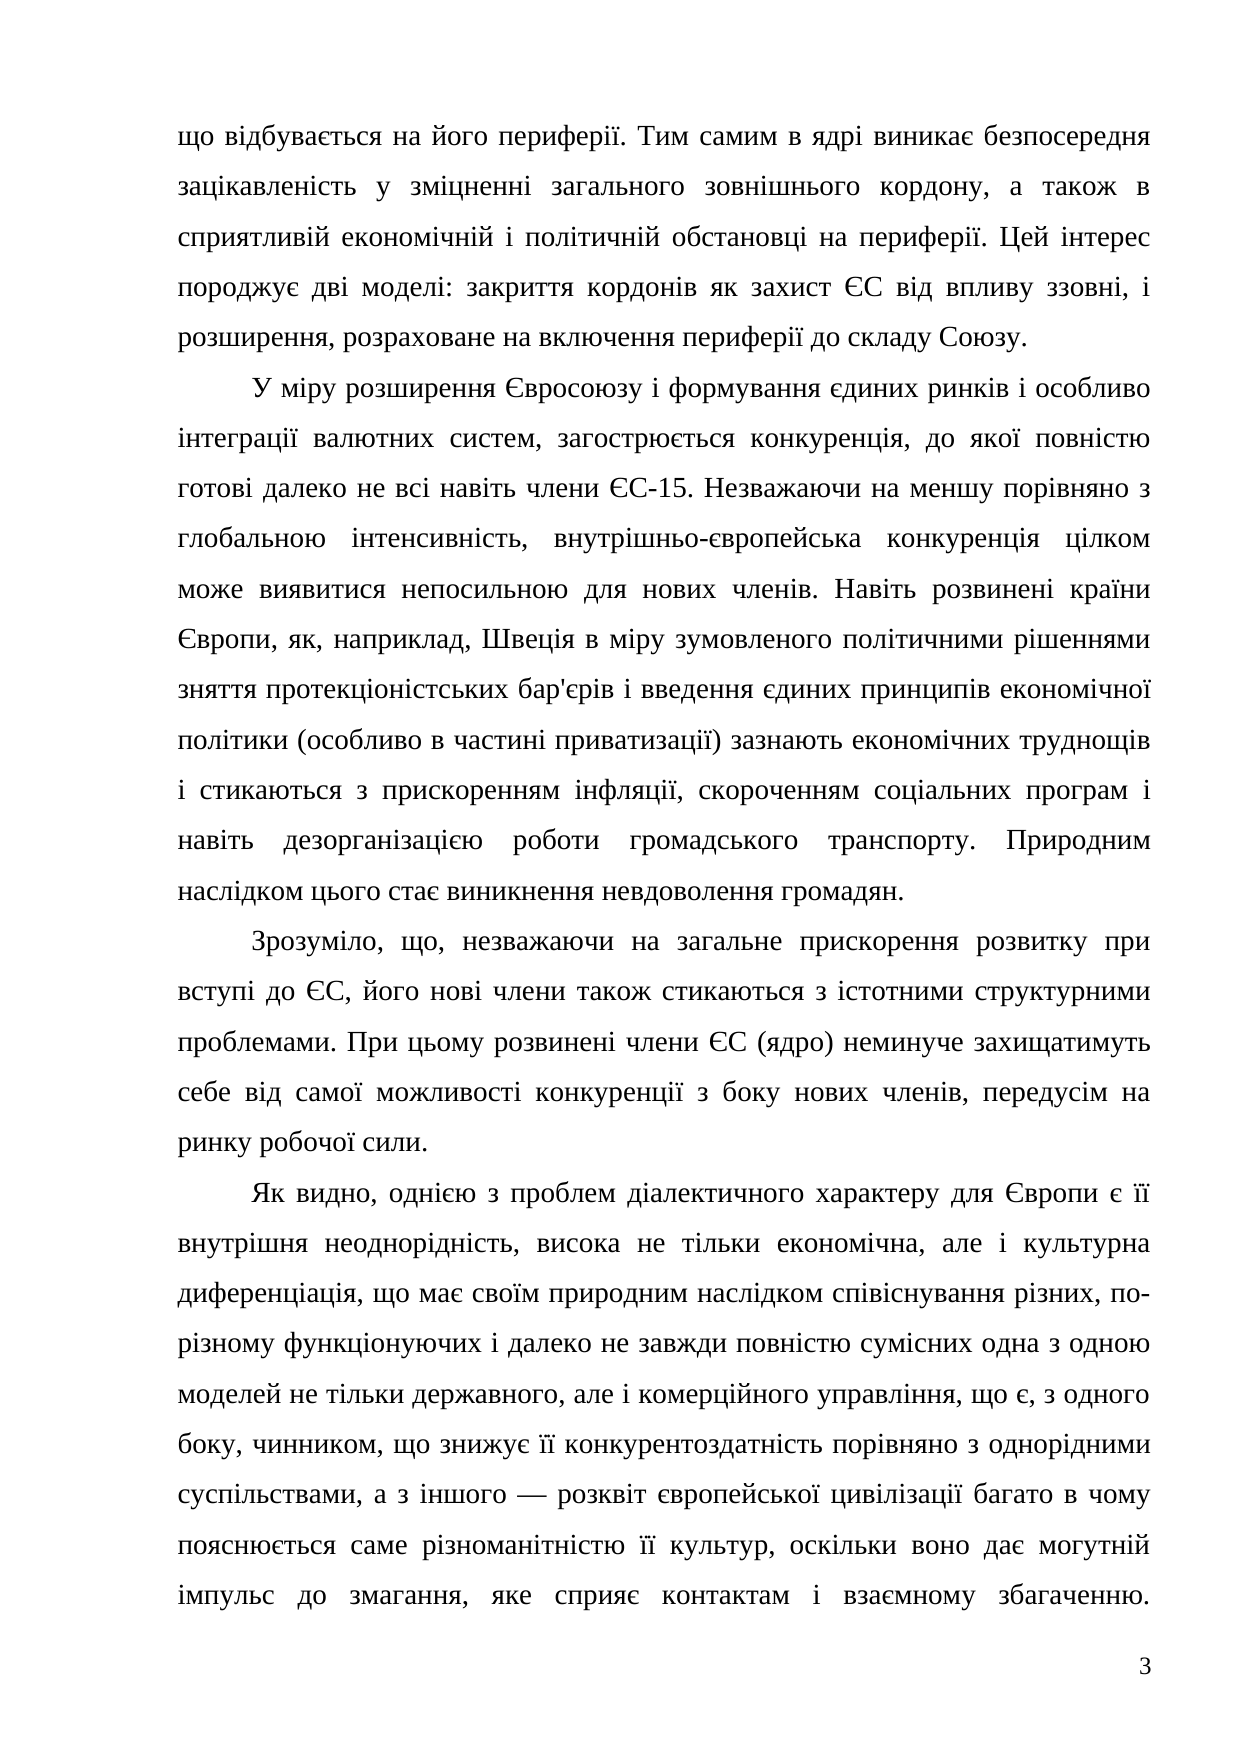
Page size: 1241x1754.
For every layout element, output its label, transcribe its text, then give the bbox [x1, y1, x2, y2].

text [177, 118, 1152, 353]
text Зрозуміло, що, незважаючи на загальне прискорення розвитку при вступі до ЄС, його нові члени також стикаються з істотними структурними проблемами. При цьому розвинені члени ЄС (ядро) неминуче захищатимуть себе від самої можливості конкуренції з боку нових членів, передусім на ринку робочої сили. [177, 923, 1152, 1158]
text У міру розширення Євросоюзу і формування єдиних ринків і особливо інтеграції валютних систем, загострюється конкуренція, до якої повністю готові далеко не всі навіть члени ЄС-15. Незважаючи на меншу порівняно з глобальною інтенсивність, внутрішньо-європейська конкуренція цілком може виявитися непосильною для нових членів. Навіть розвинені країни Європи, як, наприклад, Швеція в міру зумовленого політичними рішеннями зняття протекціоністських бар'єрів і введення єдиних принципів економічної політики (особливо в частині приватизації) зазнають економічних труднощів і стикаються з прискоренням інфляції, скороченням соціальних програм і навіть дезорганізацією роботи громадського транспорту. Природним наслідком цього стає виникнення невдоволення громадян. [177, 370, 1152, 906]
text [177, 1175, 1152, 1611]
